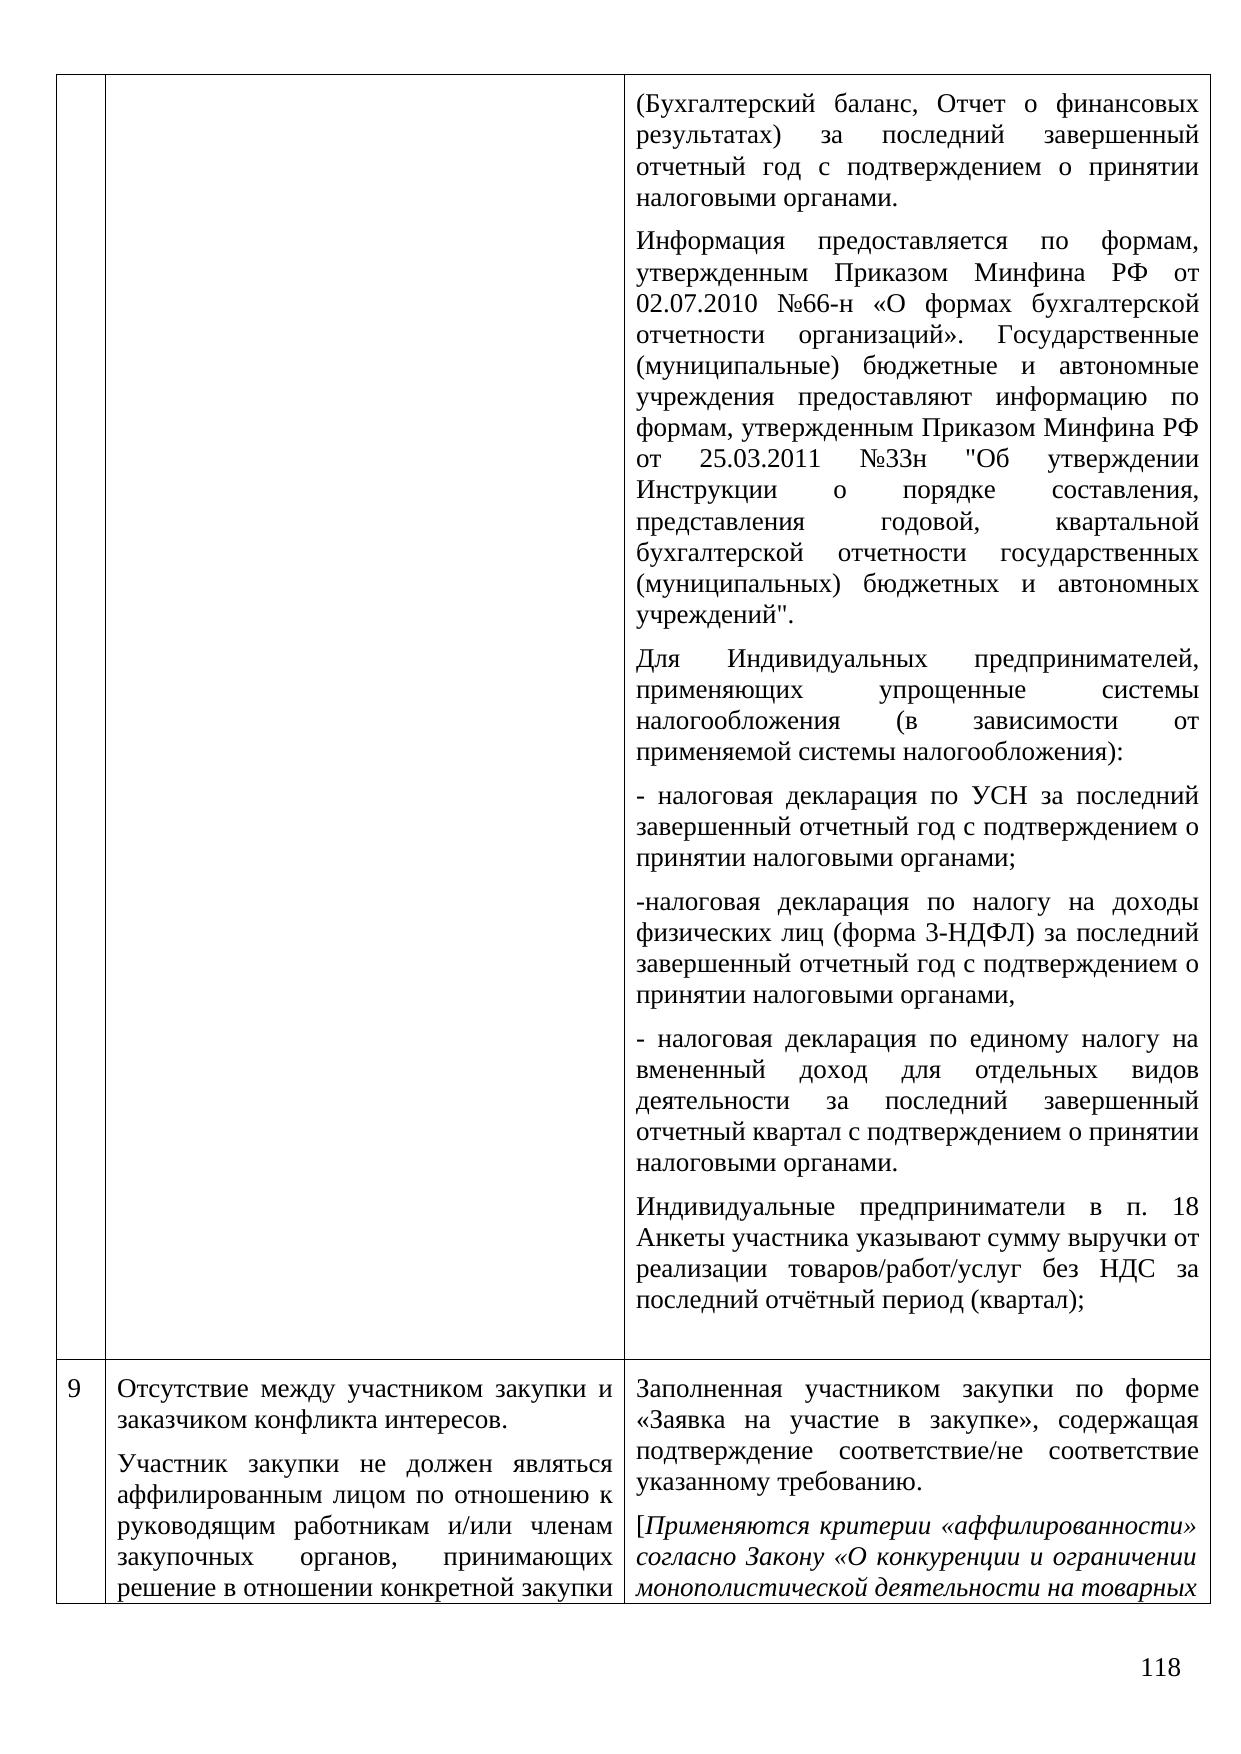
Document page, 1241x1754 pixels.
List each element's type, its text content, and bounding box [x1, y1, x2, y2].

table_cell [625, 75, 1210, 1358]
table_cell 8 [57, 75, 105, 1358]
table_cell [625, 1360, 1210, 1602]
table_cell 9 [57, 1360, 105, 1602]
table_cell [106, 1360, 624, 1602]
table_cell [106, 75, 624, 1358]
